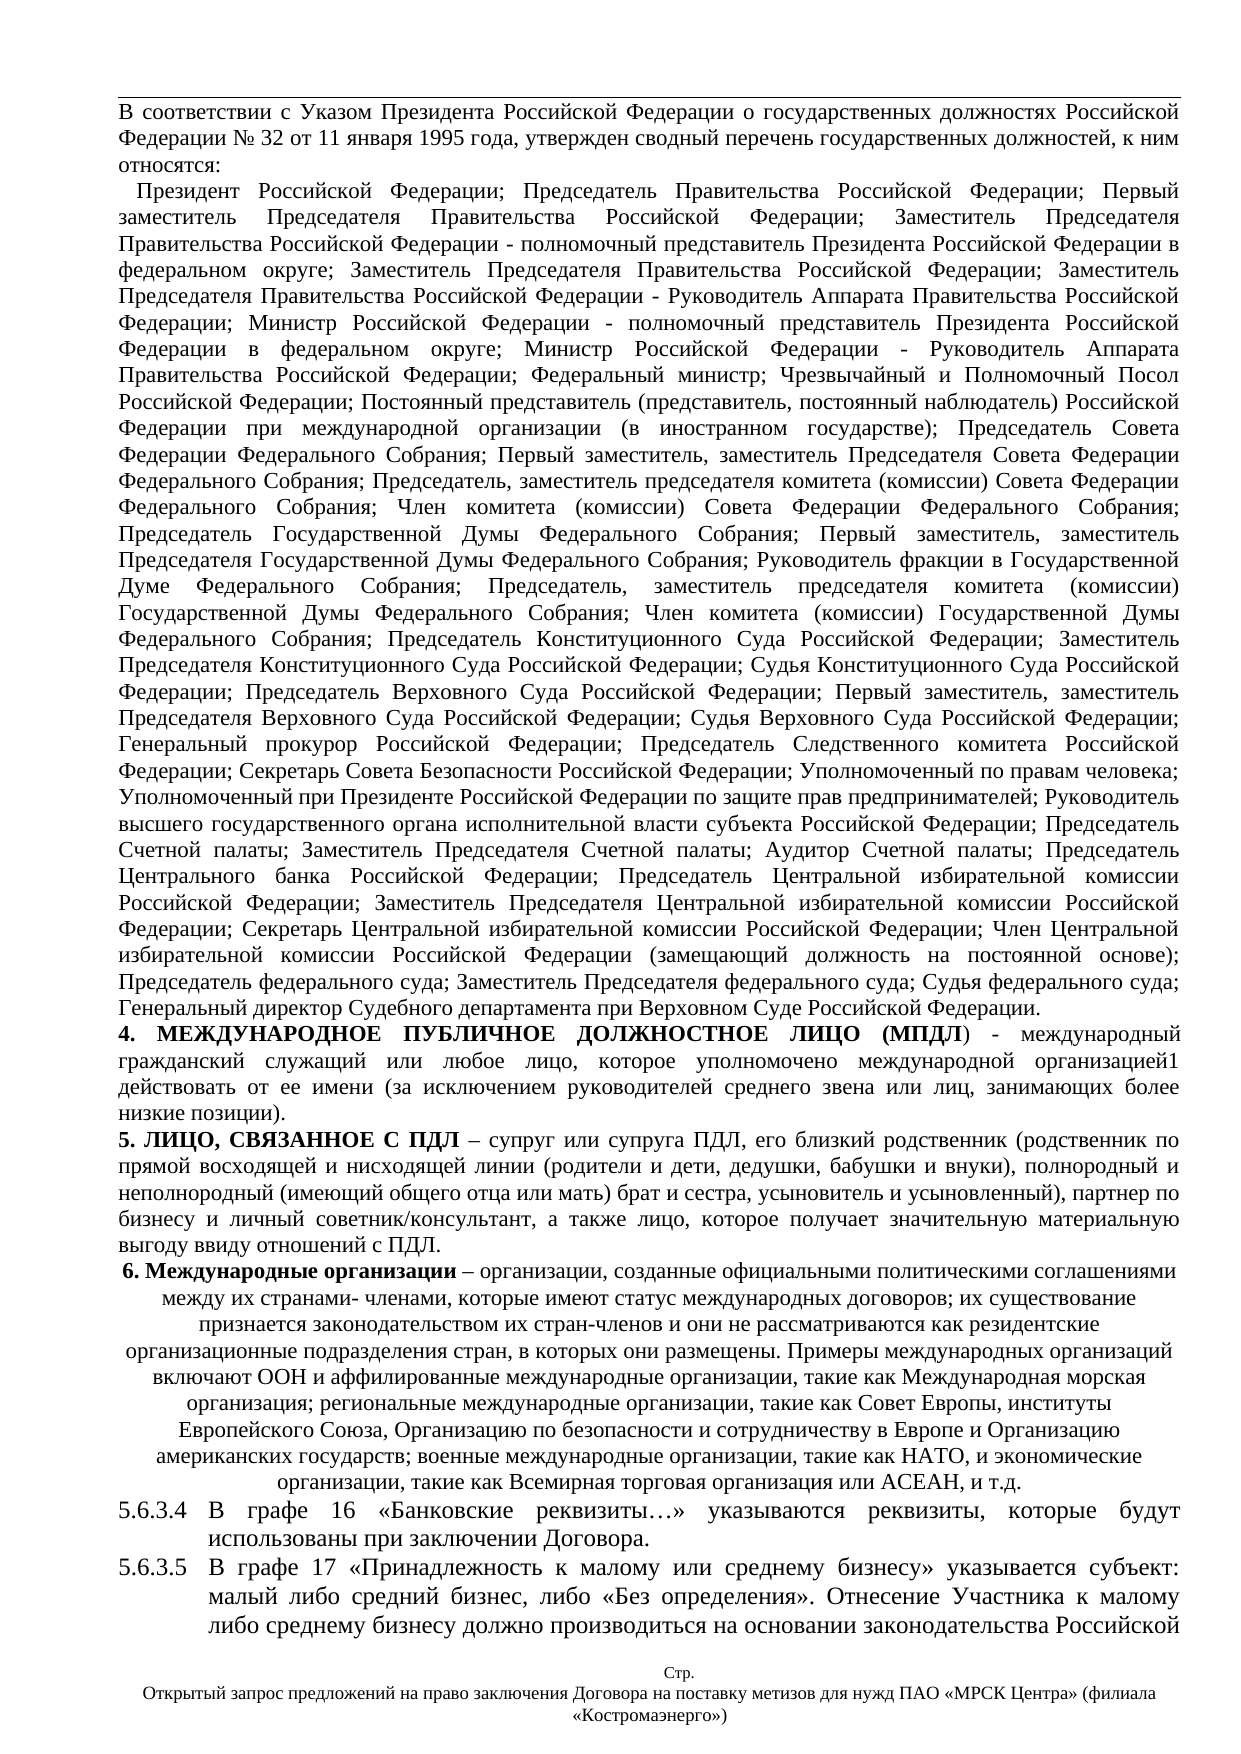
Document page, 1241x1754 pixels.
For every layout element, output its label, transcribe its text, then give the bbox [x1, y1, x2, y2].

list 6. Международные организации – организации, созданные официальными политическими соглашениями между их странами- членами, которые имеют статус международных договоров; их существование признается законодательством их стран-членов и они не рассматриваются как резидентские организационные подразделения стран, в которых они размещены. Примеры международных организаций включают ООН и аффилированные международные организации, такие как Международная морская организация; региональные международные организации, такие как Совет Европы, институты Европейского Союза, Организацию по безопасности и сотрудничеству в Европе и Организацию американских государств; военные международные организации, такие как НАТО, и экономические организации, такие как Всемирная торговая организация или АСЕАН, и т.д. [118, 1258, 1181, 1495]
text 4. МЕЖДУНАРОДНОЕ ПУБЛИЧНОЕ ДОЛЖНОСТНОЕ ЛИЦО (МПДЛ) - международный гражданский служащий или любое лицо, которое уполномочено международной организацией1 действовать от ее имени (за исключением руководителей среднего звена или лиц, занимающих более низкие позиции). [118, 1020, 1181, 1126]
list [118, 1552, 1181, 1638]
list В графе 16 «Банковские реквизиты…» указываются реквизиты, которые будут использованы при заключении Договора. [118, 1495, 1181, 1552]
text В соответствии с Указом Президента Российской Федерации о государственных должностях Российской Федерации № 32 от 11 января 1995 года, утвержден сводный перечень государственных должностей, к ним относятся: [118, 98, 1181, 177]
text Президент Российской Федерации; Председатель Правительства Российской Федерации; Первый заместитель Председателя Правительства Российской Федерации; Заместитель Председателя Правительства Российской Федерации - полномочный представитель Президента Российской Федерации в федеральном округе; Заместитель Председателя Правительства Российской Федерации; Заместитель Председателя Правительства Российской Федерации - Руководитель Аппарата Правительства Российской Федерации; Министр Российской Федерации - полномочный представитель Президента Российской Федерации в федеральном округе; Министр Российской Федерации - Руководитель Аппарата Правительства Российской Федерации; Федеральный министр; Чрезвычайный и Полномочный Посол Российской Федерации; Постоянный представитель (представитель, постоянный наблюдатель) Российской Федерации при международной организации (в иностранном государстве); Председатель Совета Федерации Федерального Собрания; Первый заместитель, заместитель Председателя Совета Федерации Федерального Собрания; Председатель, заместитель председателя комитета (комиссии) Совета Федерации Федерального Собрания; Член комитета (комиссии) Совета Федерации Федерального Собрания; Председатель Государственной Думы Федерального Собрания; Первый заместитель, заместитель Председателя Государственной Думы Федерального Собрания; Руководитель фракции в Государственной Думе Федерального Собрания; Председатель, заместитель председателя комитета (комиссии) Государственной Думы Федерального Собрания; Член комитета (комиссии) Государственной Думы Федерального Собрания; Председатель Конституционного Суда Российской Федерации; Заместитель Председателя Конституционного Суда Российской Федерации; Судья Конституционного Суда Российской Федерации; Председатель Верховного Суда Российской Федерации; Первый заместитель, заместитель Председателя Верховного Суда Российской Федерации; Судья Верховного Суда Российской Федерации; Генеральный прокурор Российской Федерации; Председатель Следственного комитета Российской Федерации; Секретарь Совета Безопасности Российской Федерации; Уполномоченный по правам человека; Уполномоченный при Президенте Российской Федерации по защите прав предпринимателей; Руководитель высшего государственного органа исполнительной власти субъекта Российской Федерации; Председатель Счетной палаты; Заместитель Председателя Счетной палаты; Аудитор Счетной палаты; Председатель Центрального банка Российской Федерации; Председатель Центральной избирательной комиссии Российской Федерации; Заместитель Председателя Центральной избирательной комиссии Российской Федерации; Секретарь Центральной избирательной комиссии Российской Федерации; Член Центральной избирательной комиссии Российской Федерации (замещающий должность на постоянной основе); Председатель федерального суда; Заместитель Председателя федерального суда; Судья федерального суда; Генеральный директор Судебного департамента при Верховном Суде Российской Федерации. [118, 177, 1181, 1020]
text 5. ЛИЦО, СВЯЗАННОЕ С ПДЛ – супруг или супруга ПДЛ, его близкий родственник (родственник по прямой восходящей и нисходящей линии (родители и дети, дедушки, бабушки и внуки), полнородный и неполнородный (имеющий общего отца или мать) брат и сестра, усыновитель и усыновленный), партнер по бизнесу и личный советник/консультант, а также лицо, которое получает значительную материальную выгоду ввиду отношений с ПДЛ. [118, 1126, 1181, 1258]
